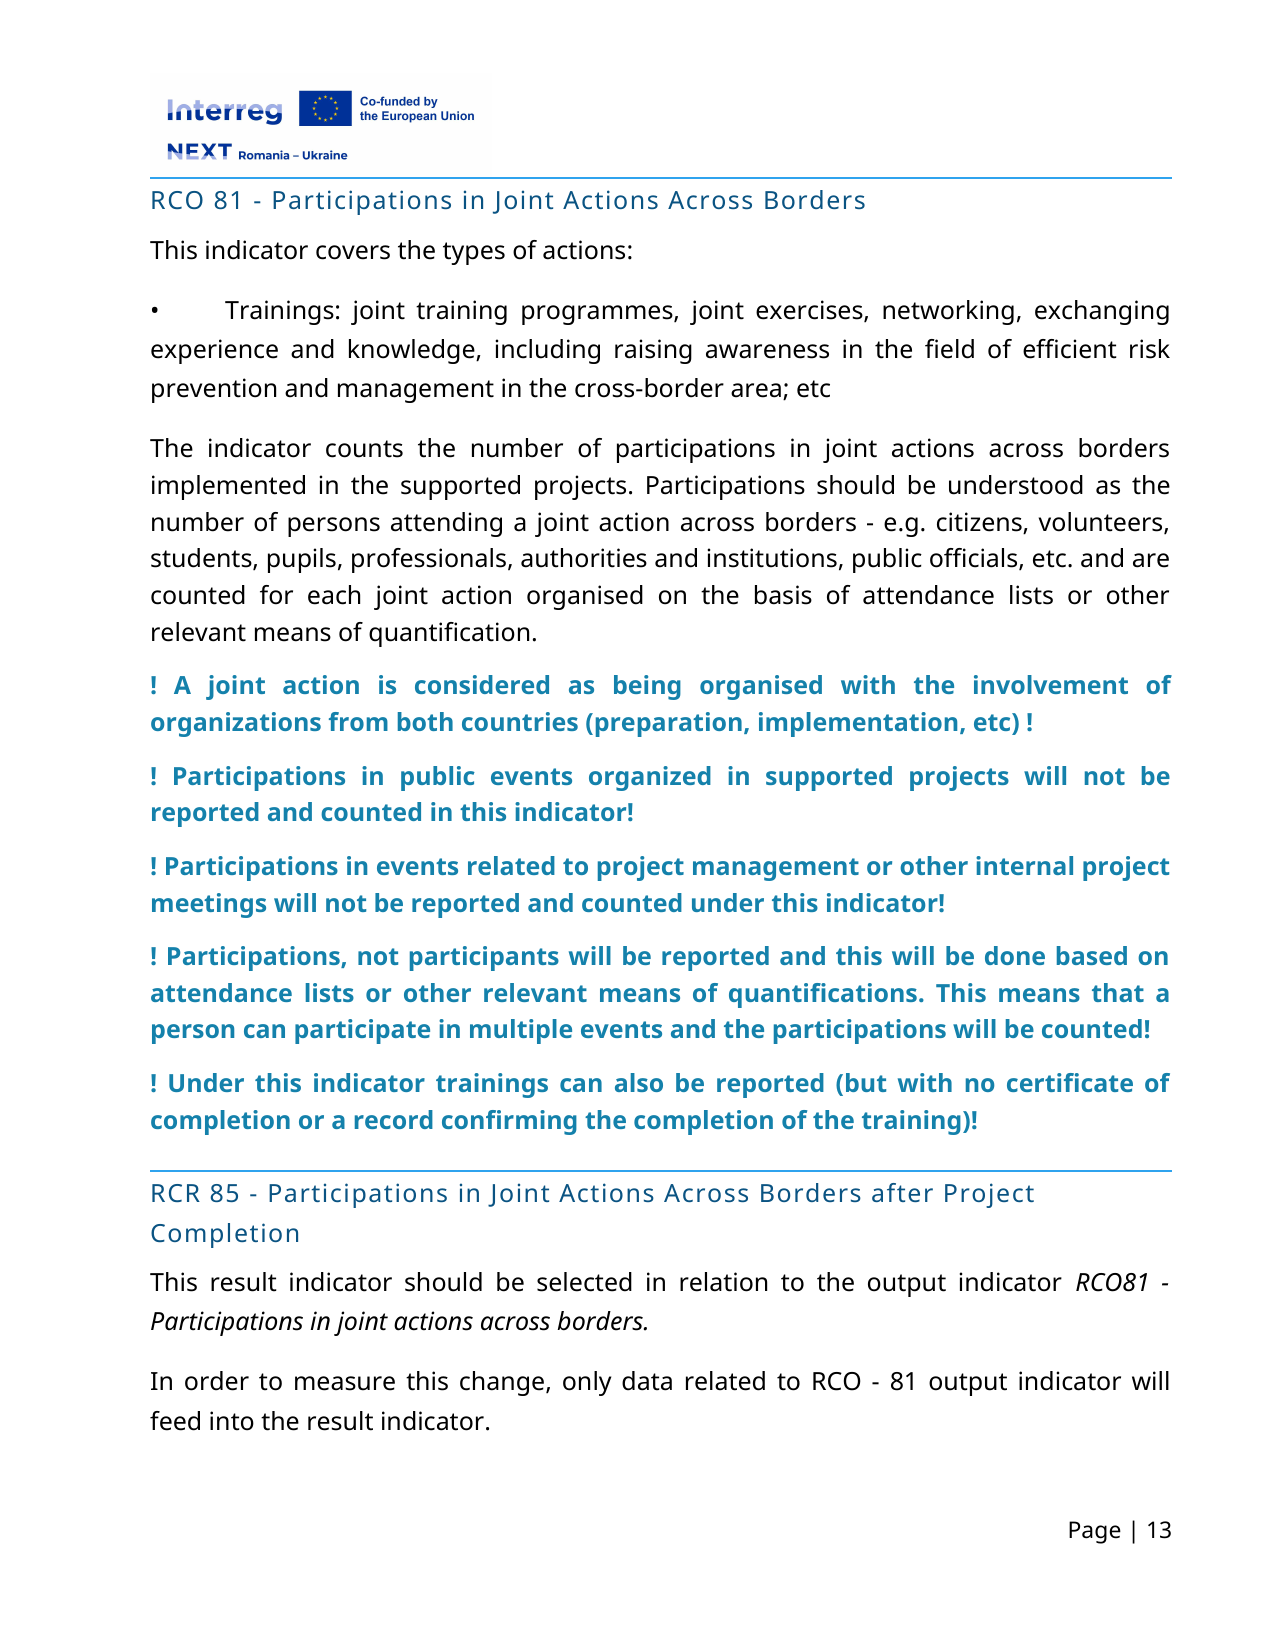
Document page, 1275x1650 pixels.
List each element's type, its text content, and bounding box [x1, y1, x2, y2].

text ! A joint action is considered as being organised with the involvement of organizations from both countries (preparation, implementation, etc) ! [150, 668, 1172, 739]
text This indicator covers the types of actions: [150, 232, 1172, 266]
text In order to measure this change, only data related to RCO - 81 output indicator will feed into the result indicator. [150, 1364, 1172, 1437]
text ! Participations in public events organized in supported projects will not be reported and counted in this indicator! [150, 758, 1172, 829]
text ! Participations, not participants will be reported and this will be done based on attendance lists or other relevant means of quantifications. This means that a person can participate in multiple events and the participations will be counted! [150, 939, 1172, 1046]
text The indicator counts the number of participations in joint actions across borders implemented in the supported projects. Participations should be understood as the number of persons attending a joint action across borders - e.g. citizens, volunteers, students, pupils, professionals, authorities and institutions, public officials, etc. and are counted for each joint action organised on the basis of attendance lists or other relevant means of quantification. [150, 431, 1172, 649]
text ! Participations in events related to project management or other internal project meetings will not be reported and counted under this indicator! [150, 848, 1172, 919]
text RCR 85 - Participations in Joint Actions Across Borders after Project Completion [150, 1172, 1172, 1249]
picture [150, 73, 492, 177]
text This result indicator should be selected in relation to the output indicator RCO81 - Participations in joint actions across borders. [150, 1265, 1172, 1338]
text RCO 81 - Participations in Joint Actions Across Borders [150, 179, 1172, 217]
text • Trainings: joint training programmes, joint exercises, networking, exchanging experience and knowledge, including raising awareness in the field of efficient risk prevention and management in the cross-border area; etc [150, 292, 1172, 405]
text ! Under this indicator trainings can also be reported (but with no certificate of completion or a record confirming the completion of the training)! [150, 1066, 1172, 1136]
